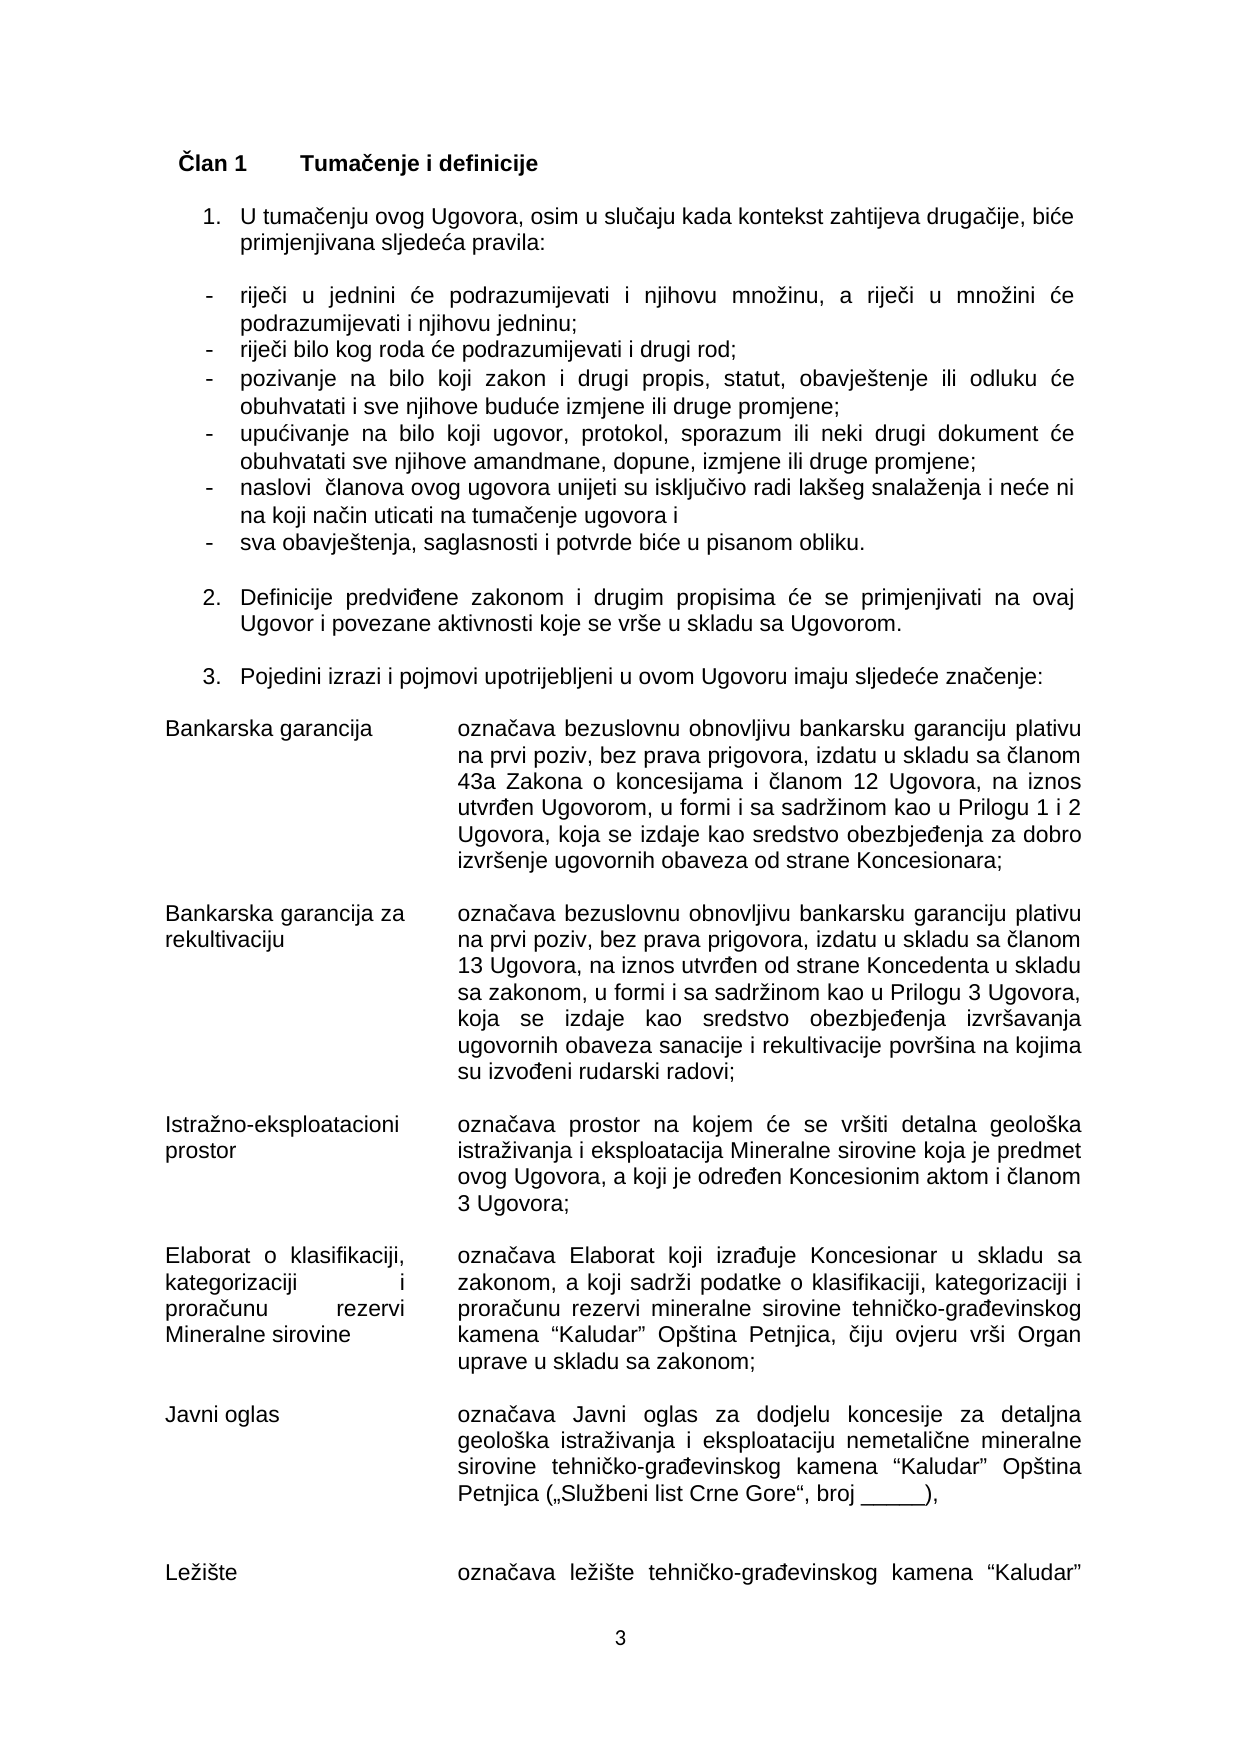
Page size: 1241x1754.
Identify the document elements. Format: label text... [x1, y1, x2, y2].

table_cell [431, 1506, 1108, 1585]
list sva obavještenja, saglasnosti i potvrde biće u pisanom obliku. [202, 529, 1075, 557]
list naslovi članova ovog ugovora unijeti su isključivo radi lakšeg snalaženja i neće ni na koji način uticati na tumačenje ugovora i [202, 474, 1075, 529]
list pozivanje na bilo koji zakon i drugi propis, statut, obavještenje ili odluku će obuhvatati i sve njihove buduće izmjene ili druge promjene; [202, 365, 1075, 419]
table_cell Ležište [139, 1506, 431, 1585]
table_cell Bankarska garancija za rekultivaciju [139, 900, 431, 1111]
table_cell označava prostor na kojem će se vršiti detalna geološka istraživanja i eksploatacija Mineralne sirovine koja je predmet ovog Ugovora, a koji je određen Koncesionim aktom i članom 3 Ugovora; [431, 1111, 1108, 1242]
table_cell Elaborat o klasifikaciji, kategorizaciji i proračunu rezervi Mineralne sirovine Javni oglas [139, 1243, 431, 1506]
table_cell Istražno-eksploatacioni prostor [139, 1111, 431, 1242]
list riječi u jednini će podrazumijevati i njihovu množinu, a riječi u množini će podrazumijevati i njihovu jedninu; [202, 282, 1075, 336]
table_cell označava Elaborat koji izrađuje Koncesionar u skladu sa zakonom, a koji sadrži podatke o klasifikaciji, kategorizaciji i proračunu rezervi mineralne sirovine tehničko-građevinskog kamena “Kaludar” Opština Petnjica, čiju ovjeru vrši Organ uprave u skladu sa zakonom; označava Javni oglas za dodjelu koncesije za detaljna geološka istraživanja i eksploataciju nemetalične mineralne sirovine tehničko-građevinskog kamena “Kaludar” Opština Petnjica („Službeni list Crne Gore“, broj _____), [431, 1243, 1108, 1506]
table_cell označava bezuslovnu obnovljivu bankarsku garanciju plativu na prvi poziv, bez prava prigovora, izdatu u skladu sa članom 13 Ugovora, na iznos utvrđen od strane Koncedenta u skladu sa zakonom, u formi i sa sadržinom kao u Prilogu 3 Ugovora, koja se izdaje kao sredstvo obezbjeđenja izvršavanja ugovornih obaveza sanacije i rekultivacije površina na kojima su izvođeni rudarski radovi; [431, 900, 1108, 1111]
list Tumačenje i definicije [178, 150, 1075, 176]
list Pojedini izrazi i pojmovi upotrijebljeni u ovom Ugovoru imaju sljedeće značenje: [202, 663, 1075, 689]
list Definicije predviđene zakonom i drugim propisima će se primjenjivati na ovaj Ugovor i povezane aktivnosti koje se vrše u skladu sa Ugovorom. [202, 583, 1075, 636]
list riječi bilo kog roda će podrazumijevati i drugi rod; [202, 336, 1075, 365]
table_header Bankarska garancija [139, 715, 431, 900]
list upućivanje na bilo koji ugovor, protokol, sporazum ili neki drugi dokument će obuhvatati sve njihove amandmane, dopune, izmjene ili druge promjene; [202, 419, 1075, 474]
table_header označava bezuslovnu obnovljivu bankarsku garanciju plativu na prvi poziv, bez prava prigovora, izdatu u skladu sa članom 43a Zakona o koncesijama i članom 12 Ugovora, na iznos utvrđen Ugovorom, u formi i sa sadržinom kao u Prilogu 1 i 2 Ugovora, koja se izdaje kao sredstvo obezbjeđenja za dobro izvršenje ugovornih obaveza od strane Koncesionara; [431, 715, 1108, 900]
list U tumačenju ovog Ugovora, osim u slučaju kada kontekst zahtijeva drugačije, biće primjenjivana sljedeća pravila: [202, 203, 1075, 255]
